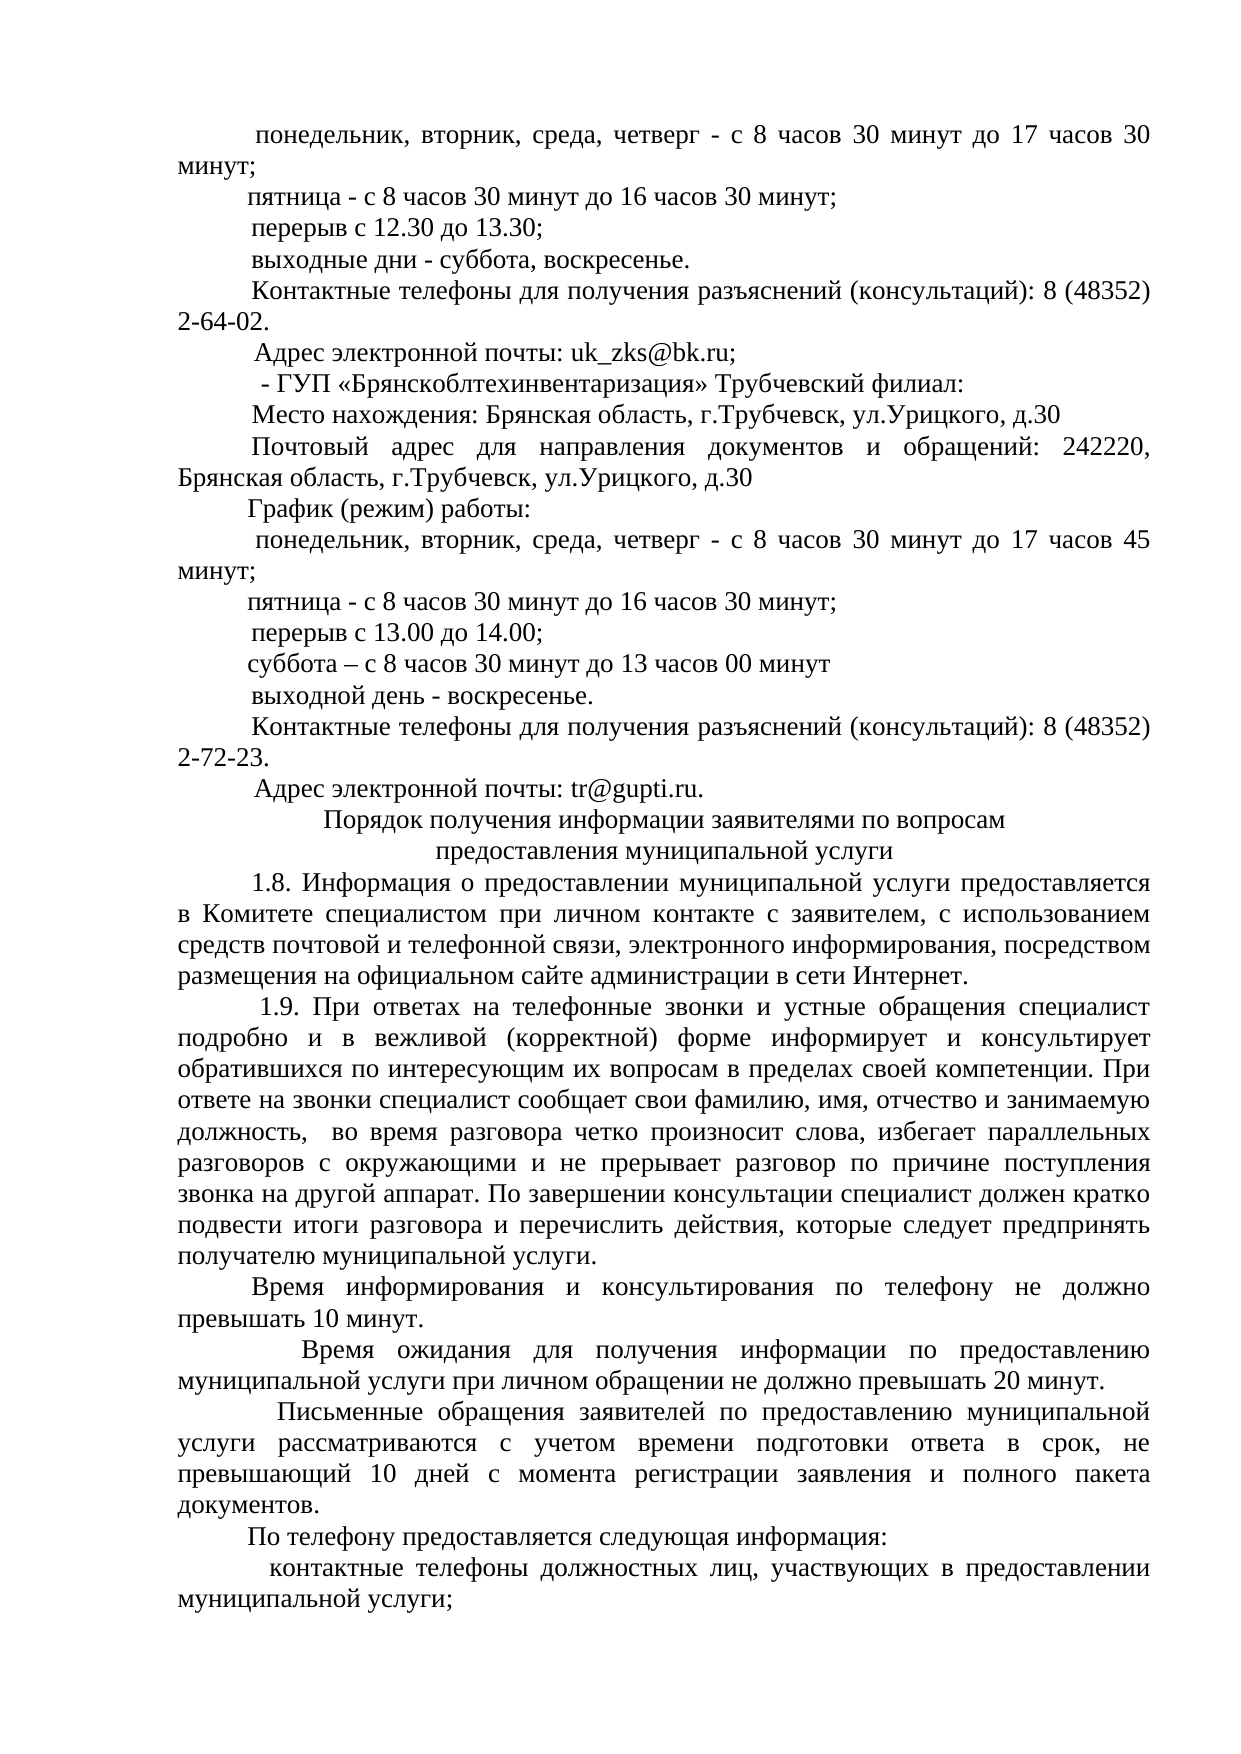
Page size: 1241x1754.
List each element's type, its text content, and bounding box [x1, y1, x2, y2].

text Место нахождения: Брянская область, г.Трубчевск, ул.Урицкого, д.30 [177, 398, 1152, 429]
text перерыв с 12.30 до 13.30; [177, 212, 1152, 243]
text Письменные обращения заявителей по предоставлению муниципальной услуги рассматриваются с учетом времени подготовки ответа в срок, не превышающий 10 дней с момента регистрации заявления и полного пакета документов. [177, 1395, 1152, 1520]
text пятница - с 8 часов 30 минут до 16 часов 30 минут; [177, 180, 1152, 212]
text понедельник, вторник, среда, четверг - с 8 часов 30 минут до 17 часов 45 минут; [177, 523, 1152, 585]
text 1.9. При ответах на телефонные звонки и устные обращения специалист подробно и в вежливой (корректной) форме информирует и консультирует обратившихся по интересующим их вопросам в пределах своей компетенции. При ответе на звонки специалист сообщает свои фамилию, имя, отчество и занимаемую должность, во время разговора четко произносит слова, избегает параллельных разговоров с окружающими и не прерывает разговор по причине поступления звонка на другой аппарат. По завершении консультации специалист должен кратко подвести итоги разговора и перечислить действия, которые следует предпринять получателю муниципальной услуги. [177, 990, 1152, 1271]
text Адрес электронной почты: uk_zks@bk.ru; [177, 336, 1152, 367]
text 1.8. Информация о предоставлении муниципальной услуги предоставляется в Комитете специалистом при личном контакте с заявителем, с использованием средств почтовой и телефонной связи, электронного информирования, посредством размещения на официальном сайте администрации в сети Интернет. [177, 866, 1152, 990]
text пятница - с 8 часов 30 минут до 16 часов 30 минут; [177, 585, 1152, 616]
text понедельник, вторник, среда, четверг - с 8 часов 30 минут до 17 часов 30 минут; [177, 118, 1152, 180]
text График (режим) работы: [177, 492, 1152, 523]
text Контактные телефоны для получения разъяснений (консультаций): 8 (48352) 2-64-02. [177, 274, 1152, 336]
text контактные телефоны должностных лиц, участвующих в предоставлении муниципальной услуги; [177, 1551, 1152, 1613]
text выходной день - воскресенье. [177, 679, 1152, 710]
text По телефону предоставляется следующая информация: [177, 1520, 1152, 1551]
text суббота – с 8 часов 30 минут до 13 часов 00 минут [177, 648, 1152, 679]
text Почтовый адрес для направления документов и обращений: 242220, Брянская область, г.Трубчевск, ул.Урицкого, д.30 [177, 429, 1152, 492]
text предоставления муниципальной услуги [177, 834, 1152, 866]
text Контактные телефоны для получения разъяснений (консультаций): 8 (48352) 2-72-23. [177, 710, 1152, 772]
text выходные дни - суббота, воскресенье. [177, 243, 1152, 274]
text Время ожидания для получения информации по предоставлению муниципальной услуги при личном обращении не должно превышать 20 минут. [177, 1333, 1152, 1395]
text перерыв с 13.00 до 14.00; [177, 616, 1152, 648]
text Порядок получения информации заявителями по вопросам [177, 803, 1152, 834]
text Адрес электронной почты: tr@gupti.ru. [177, 772, 1152, 803]
text Время информирования и консультирования по телефону не должно превышать 10 минут. [177, 1271, 1152, 1333]
text - ГУП «Брянскоблтехинвентаризация» Трубчевский филиал: [177, 367, 1152, 398]
